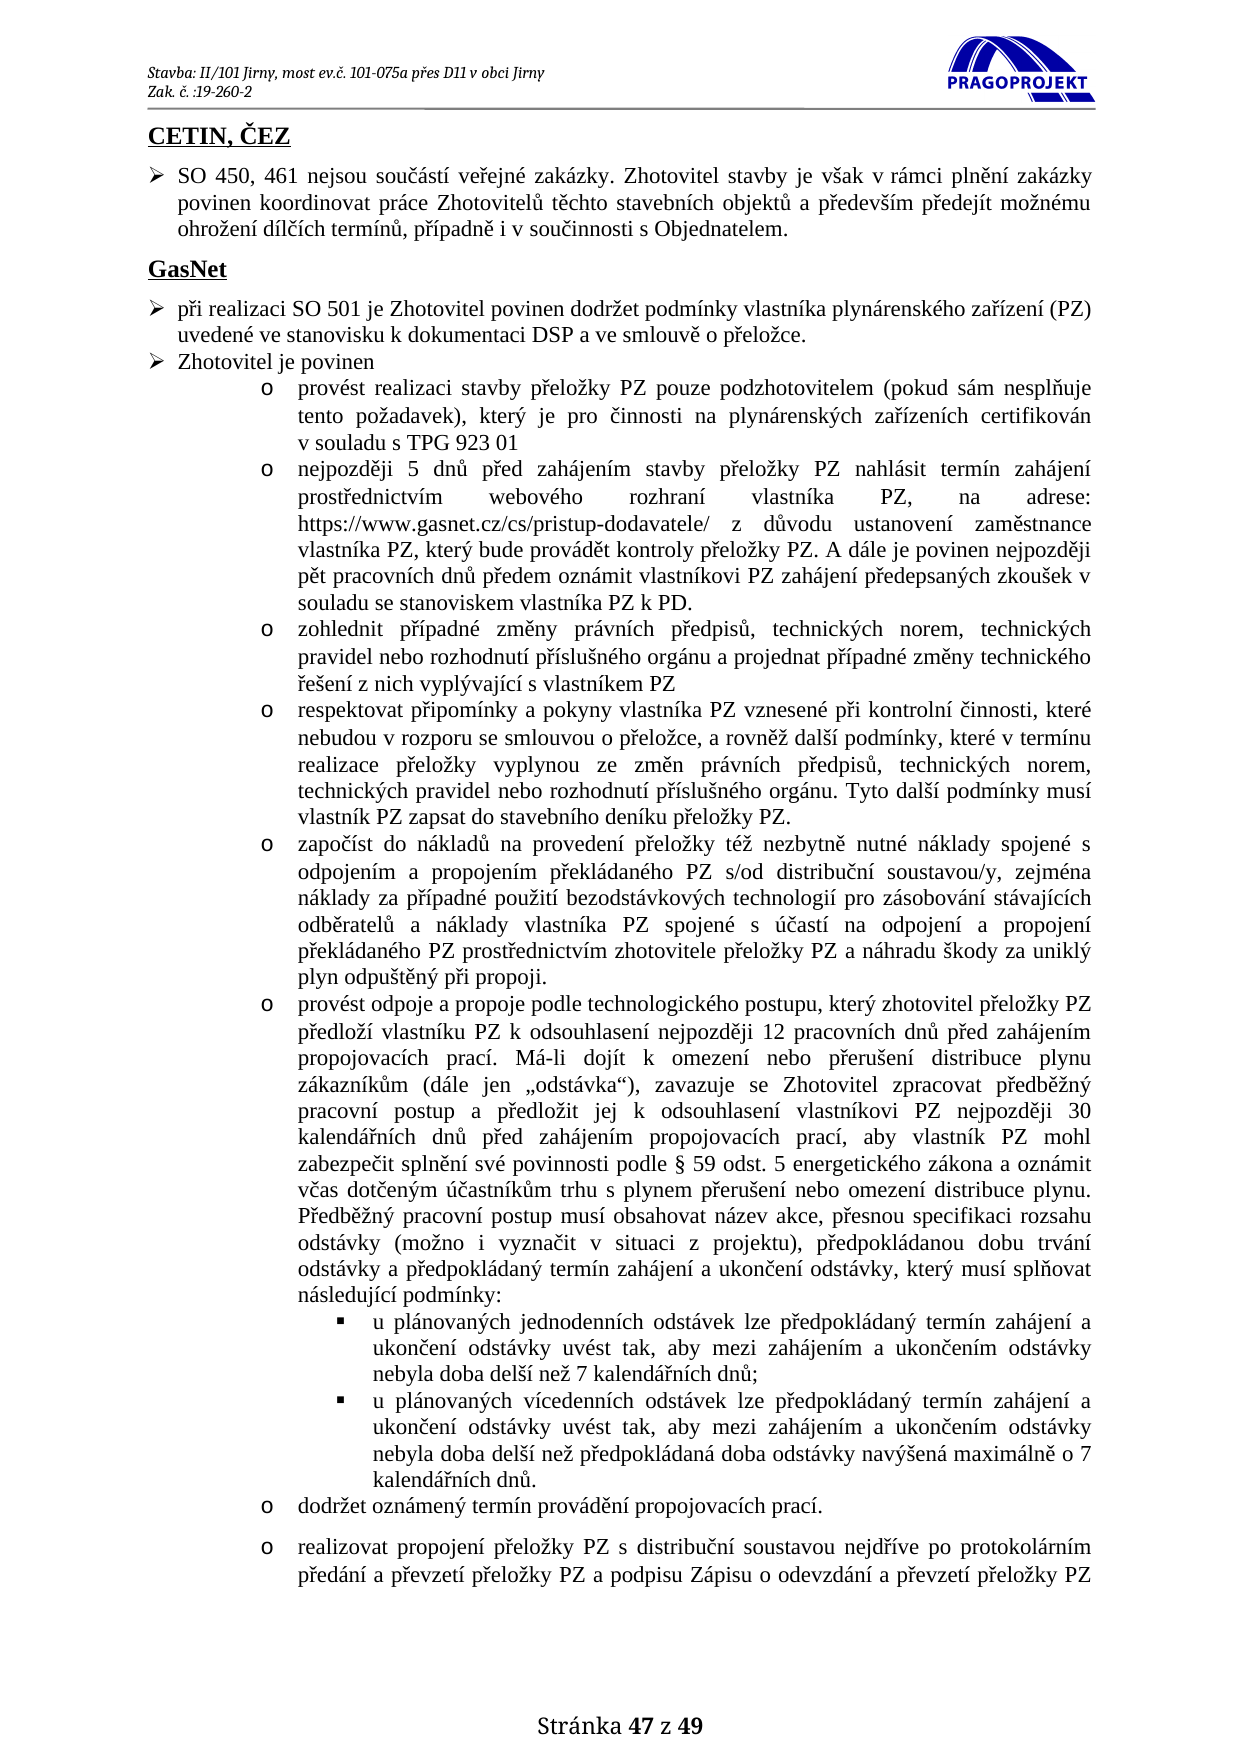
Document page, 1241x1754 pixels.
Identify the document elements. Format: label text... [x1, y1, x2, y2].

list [260, 1533, 1092, 1588]
text CETIN, ČEZ [148, 121, 1092, 150]
list SO 450, 461 nejsou součástí veřejné zakázky. Zhotovitel stavby je však v rámci plnění zakázky povinen koordinovat práce Zhotovitelů těchto stavebních objektů a především předejít možnému ohrožení dílčích termínů, případně i v součinnosti s Objednatelem. [148, 162, 1092, 241]
list u plánovaných jednodenních odstávek lze předpokládaný termín zahájení a ukončení odstávky uvést tak, aby mezi zahájením a ukončením odstávky nebyla doba delší než 7 kalendářních dnů; [335, 1308, 1092, 1387]
text GasNet [148, 254, 1092, 283]
list zohlednit případné změny právních předpisů, technických norem, technických pravidel nebo rozhodnutí příslušného orgánu a projednat případné změny technického řešení z nich vyplývající s vlastníkem PZ [260, 615, 1092, 696]
list Zhotovitel je povinen [148, 348, 1092, 374]
list respektovat připomínky a pokyny vlastníka PZ vznesené při kontrolní činnosti, které nebudou v rozporu se smlouvou o přeložce, a rovněž další podmínky, které v termínu realizace přeložky vyplynou ze změn právních předpisů, technických norem, technických pravidel nebo rozhodnutí příslušného orgánu. Tyto další podmínky musí vlastník PZ zapsat do stavebního deníku přeložky PZ. [260, 696, 1092, 830]
list započíst do nákladů na provedení přeložky též nezbytně nutné náklady spojené s odpojením a propojením překládaného PZ s/od distribuční soustavou/y, zejména náklady za případné použití bezodstávkových technologií pro zásobování stávajících odběratelů a náklady vlastníka PZ spojené s účastí na odpojení a propojení překládaného PZ prostřednictvím zhotovitele přeložky PZ a náhradu škody za uniklý plyn odpuštěný při propoji. [260, 830, 1092, 990]
picture [947, 35, 1096, 103]
list při realizaci SO 501 je Zhotovitel povinen dodržet podmínky vlastníka plynárenského zařízení (PZ) uvedené ve stanovisku k dokumentaci DSP a ve smlouvě o přeložce. [148, 295, 1092, 348]
list u plánovaných vícedenních odstávek lze předpokládaný termín zahájení a ukončení odstávky uvést tak, aby mezi zahájením a ukončením odstávky nebyla doba delší než předpokládaná doba odstávky navýšená maximálně o 7 kalendářních dnů. [335, 1387, 1092, 1492]
list dodržet oznámený termín provádění propojovacích prací. [260, 1492, 1092, 1521]
list provést realizaci stavby přeložky PZ pouze podzhotovitelem (pokud sám nesplňuje tento požadavek), který je pro činnosti na plynárenských zařízeních certifikován v souladu s TPG 923 01 [260, 374, 1092, 455]
list nejpozději 5 dnů před zahájením stavby přeložky PZ nahlásit termín zahájení prostřednictvím webového rozhraní vlastníka PZ, na adrese: https://www.gasnet.cz/cs/pristup-dodavatele/ z důvodu ustanovení zaměstnance vlastníka PZ, který bude provádět kontroly přeložky PZ. A dále je povinen nejpozději pět pracovních dnů předem oznámit vlastníkovi PZ zahájení předepsaných zkoušek v souladu se stanoviskem vlastníka PZ k PD. [260, 455, 1092, 615]
list provést odpoje a propoje podle technologického postupu, který zhotovitel přeložky PZ předloží vlastníku PZ k odsouhlasení nejpozději 12 pracovních dnů před zahájením propojovacích prací. Má-li dojít k omezení nebo přerušení distribuce plynu zákazníkům (dále jen „odstávka“), zavazuje se Zhotovitel zpracovat předběžný pracovní postup a předložit jej k odsouhlasení vlastníkovi PZ nejpozději 30 kalendářních dnů před zahájením propojovacích prací, aby vlastník PZ mohl zabezpečit splnění své povinnosti podle § 59 odst. 5 energetického zákona a oznámit včas dotčeným účastníkům trhu s plynem přerušení nebo omezení distribuce plynu. Předběžný pracovní postup musí obsahovat název akce, přesnou specifikaci rozsahu odstávky (možno i vyznačit v situaci z projektu), předpokládanou dobu trvání odstávky a předpokládaný termín zahájení a ukončení odstávky, který musí splňovat následující podmínky: [260, 990, 1092, 1308]
